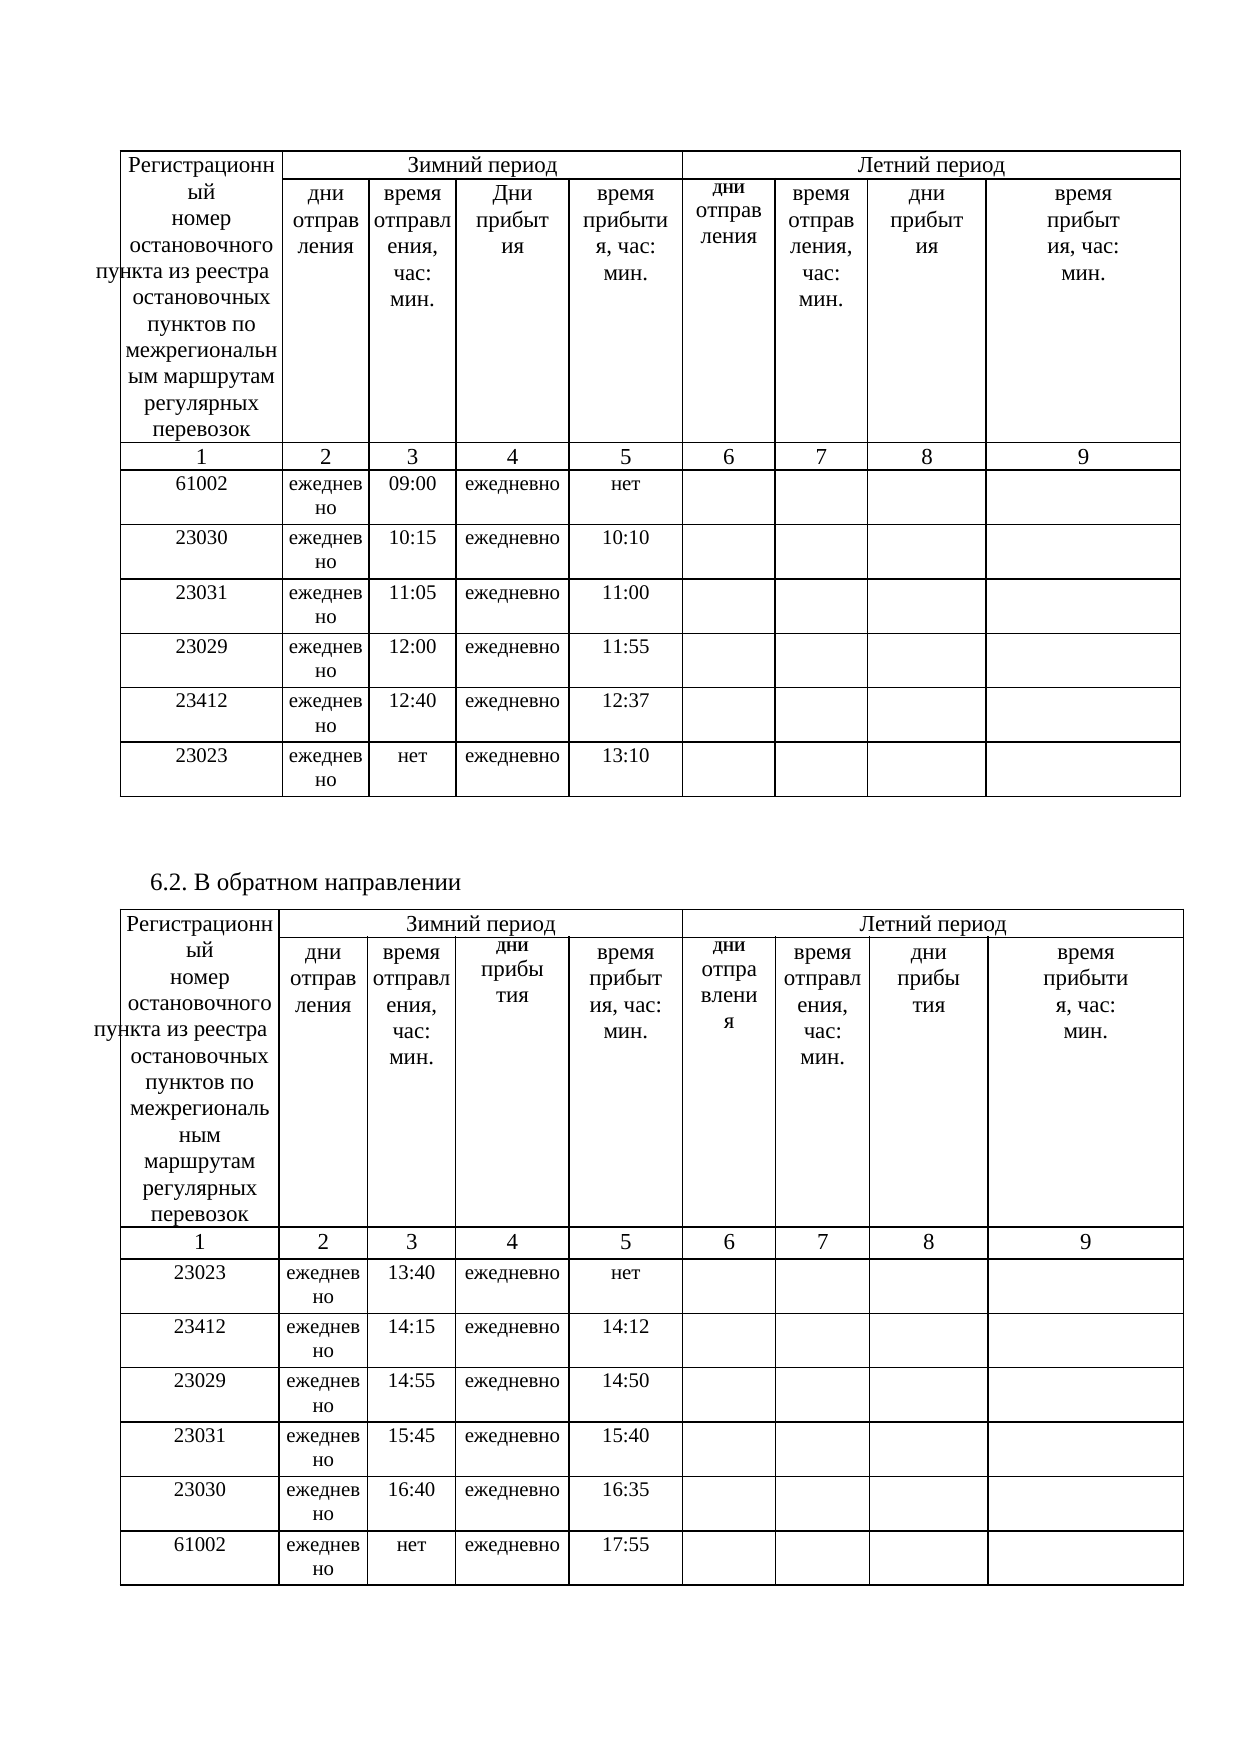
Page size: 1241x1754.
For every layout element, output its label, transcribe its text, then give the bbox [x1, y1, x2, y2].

table_cell [776, 1423, 869, 1476]
table_cell Дни прибыт ия [457, 180, 568, 441]
table_cell [987, 471, 1180, 524]
table_header Летний период [683, 910, 1183, 936]
table_cell [776, 525, 867, 578]
table_cell ДНИ отпра влени я [683, 938, 775, 1226]
table_cell 6 [683, 443, 774, 469]
table_cell 3 [368, 1228, 455, 1258]
table_cell ежедневно [457, 580, 568, 632]
table_cell [989, 1532, 1183, 1584]
table_cell [987, 688, 1180, 741]
table_cell 2 [280, 1228, 367, 1258]
table_cell 13:10 [570, 743, 682, 796]
table_cell [683, 1314, 775, 1367]
table_cell 23029 [121, 1368, 278, 1421]
table_cell ежедневно [456, 1314, 568, 1367]
table_cell [868, 471, 985, 524]
table_cell [987, 525, 1180, 578]
table_cell 23029 [121, 634, 282, 687]
table_cell ежедневно [283, 634, 368, 687]
table_cell 13:40 [368, 1260, 455, 1312]
table_cell 23412 [121, 688, 282, 741]
table_cell ежедневно [283, 743, 368, 796]
table_cell ежедневно [283, 580, 368, 632]
table_cell [868, 743, 985, 796]
table_cell 11:00 [570, 580, 682, 632]
table_cell 10:10 [570, 525, 682, 578]
table_cell [868, 688, 985, 741]
table_cell 23023 [121, 1260, 278, 1312]
table_cell [683, 580, 774, 632]
table_cell ежедневно [457, 688, 568, 741]
table_cell [776, 1260, 869, 1312]
table_cell 10:15 [370, 525, 455, 578]
table_cell 12:37 [570, 688, 682, 741]
table_cell ежедневно [280, 1423, 367, 1476]
table_cell 12:00 [370, 634, 455, 687]
table_cell дни прибыт ия [868, 180, 985, 441]
table_cell [870, 1260, 987, 1312]
table_cell дни отправ ления [283, 180, 368, 441]
table_cell ежедневно [457, 743, 568, 796]
table_cell ДНИ прибы тия [456, 938, 568, 1226]
table_cell 23031 [121, 1423, 278, 1476]
table_cell 4 [457, 443, 568, 469]
table_cell ежедневно [457, 471, 568, 524]
table_cell 9 [987, 443, 1180, 469]
table_cell 61002 [121, 471, 282, 524]
table_cell [989, 1477, 1183, 1530]
table_cell [870, 1477, 987, 1530]
table_cell 12:40 [370, 688, 455, 741]
table_cell [683, 471, 774, 524]
table_cell [989, 1423, 1183, 1476]
table_cell ежедневно [280, 1477, 367, 1530]
table_cell [870, 1368, 987, 1421]
table_cell нет [370, 743, 455, 796]
table_header Регистрационный номер остановочного пункта из реестра остановочных пунктов по межрегиональным маршрутам регулярных перевозок [121, 910, 278, 1226]
table_cell 09:00 [370, 471, 455, 524]
table_cell [683, 525, 774, 578]
table_cell [683, 634, 774, 687]
table_cell время прибыти я, час: мин. [989, 938, 1183, 1226]
table_cell время отправл ения, час: мин. [370, 180, 455, 441]
text 6.2. В обратном направлении [150, 867, 1090, 896]
table_cell ежедневно [283, 471, 368, 524]
table_cell [683, 1477, 775, 1530]
table_cell 14:50 [570, 1368, 682, 1421]
table_cell [776, 1314, 869, 1367]
table_cell [868, 580, 985, 632]
table_cell 8 [870, 1228, 987, 1258]
table_cell нет [570, 471, 682, 524]
table_cell ежедневно [280, 1260, 367, 1312]
table_cell 5 [570, 1228, 682, 1258]
table_cell 23030 [121, 525, 282, 578]
table_cell дни прибы тия [870, 938, 987, 1226]
table_cell [776, 688, 867, 741]
table_cell нет [570, 1260, 682, 1312]
table_cell ежедневно [456, 1368, 568, 1421]
table_cell 6 [683, 1228, 775, 1258]
table_header Регистрационный номер остановочного пункта из реестра остановочных пунктов по межрегиональным маршрутам регулярных перевозок [121, 152, 282, 441]
table_cell 11:55 [570, 634, 682, 687]
table_cell время отправл ения, час: мин. [776, 938, 869, 1226]
table_cell 14:15 [368, 1314, 455, 1367]
table_cell [776, 634, 867, 687]
table_cell 8 [868, 443, 985, 469]
table_cell ежедневно [456, 1260, 568, 1312]
table_cell [870, 1532, 987, 1584]
table_cell 17:55 [570, 1532, 682, 1584]
table_cell ежедневно [280, 1368, 367, 1421]
table_cell время отправл ения, час: мин. [368, 938, 455, 1226]
table_cell время отправ ления, час: мин. [776, 180, 867, 441]
table_cell [987, 580, 1180, 632]
table_cell 4 [456, 1228, 568, 1258]
table_cell 1 [121, 443, 282, 469]
table_cell 14:12 [570, 1314, 682, 1367]
table_cell [776, 1368, 869, 1421]
table_cell [870, 1314, 987, 1367]
table_cell [989, 1260, 1183, 1312]
table_cell время прибыти я, час: мин. [570, 180, 682, 441]
table_cell ежедневно [283, 688, 368, 741]
table_cell 3 [370, 443, 455, 469]
table_cell 11:05 [370, 580, 455, 632]
table_cell 23412 [121, 1314, 278, 1367]
table_cell ежедневно [283, 525, 368, 578]
table_cell 15:45 [368, 1423, 455, 1476]
table_cell 1 [121, 1228, 278, 1258]
table_cell [683, 1368, 775, 1421]
table_cell 7 [776, 1228, 869, 1258]
table_cell [683, 743, 774, 796]
table_cell [683, 1260, 775, 1312]
table_cell [776, 743, 867, 796]
table_cell [868, 634, 985, 687]
table_cell 61002 [121, 1532, 278, 1584]
table_cell [776, 1477, 869, 1530]
table_cell ежедневно [457, 525, 568, 578]
table_cell [987, 634, 1180, 687]
table_cell 7 [776, 443, 867, 469]
table_cell 14:55 [368, 1368, 455, 1421]
table_cell [683, 1423, 775, 1476]
table_cell 23031 [121, 580, 282, 632]
table_header Зимний период [280, 910, 682, 936]
table_cell 16:40 [368, 1477, 455, 1530]
table_cell [683, 688, 774, 741]
table_header Зимний период [283, 152, 682, 178]
table_cell ДНИ отправ ления [683, 180, 774, 441]
table_cell время прибыт ия, час: мин. [987, 180, 1180, 441]
table_cell 16:35 [570, 1477, 682, 1530]
table_header Летний период [683, 152, 1180, 178]
table_cell ежедневно [457, 634, 568, 687]
table_cell 15:40 [570, 1423, 682, 1476]
table_cell время прибыт ия, час: мин. [570, 938, 682, 1226]
table_cell 2 [283, 443, 368, 469]
table_cell [776, 471, 867, 524]
table_cell [776, 580, 867, 632]
table_cell [870, 1423, 987, 1476]
table_cell ежедневно [280, 1314, 367, 1367]
table_cell ежедневно [456, 1423, 568, 1476]
table_cell [989, 1368, 1183, 1421]
table_cell [868, 525, 985, 578]
table_cell 5 [570, 443, 682, 469]
table_cell [987, 743, 1180, 796]
table_cell 23030 [121, 1477, 278, 1530]
table_cell 23023 [121, 743, 282, 796]
table_cell ежедневно [280, 1532, 367, 1584]
table_cell ежедневно [456, 1532, 568, 1584]
table_cell [683, 1532, 775, 1584]
table_cell нет [368, 1532, 455, 1584]
table_cell дни отправ ления [280, 938, 367, 1226]
table_cell ежедневно [456, 1477, 568, 1530]
table_cell [776, 1532, 869, 1584]
table_cell [989, 1314, 1183, 1367]
table_cell 9 [989, 1228, 1183, 1258]
